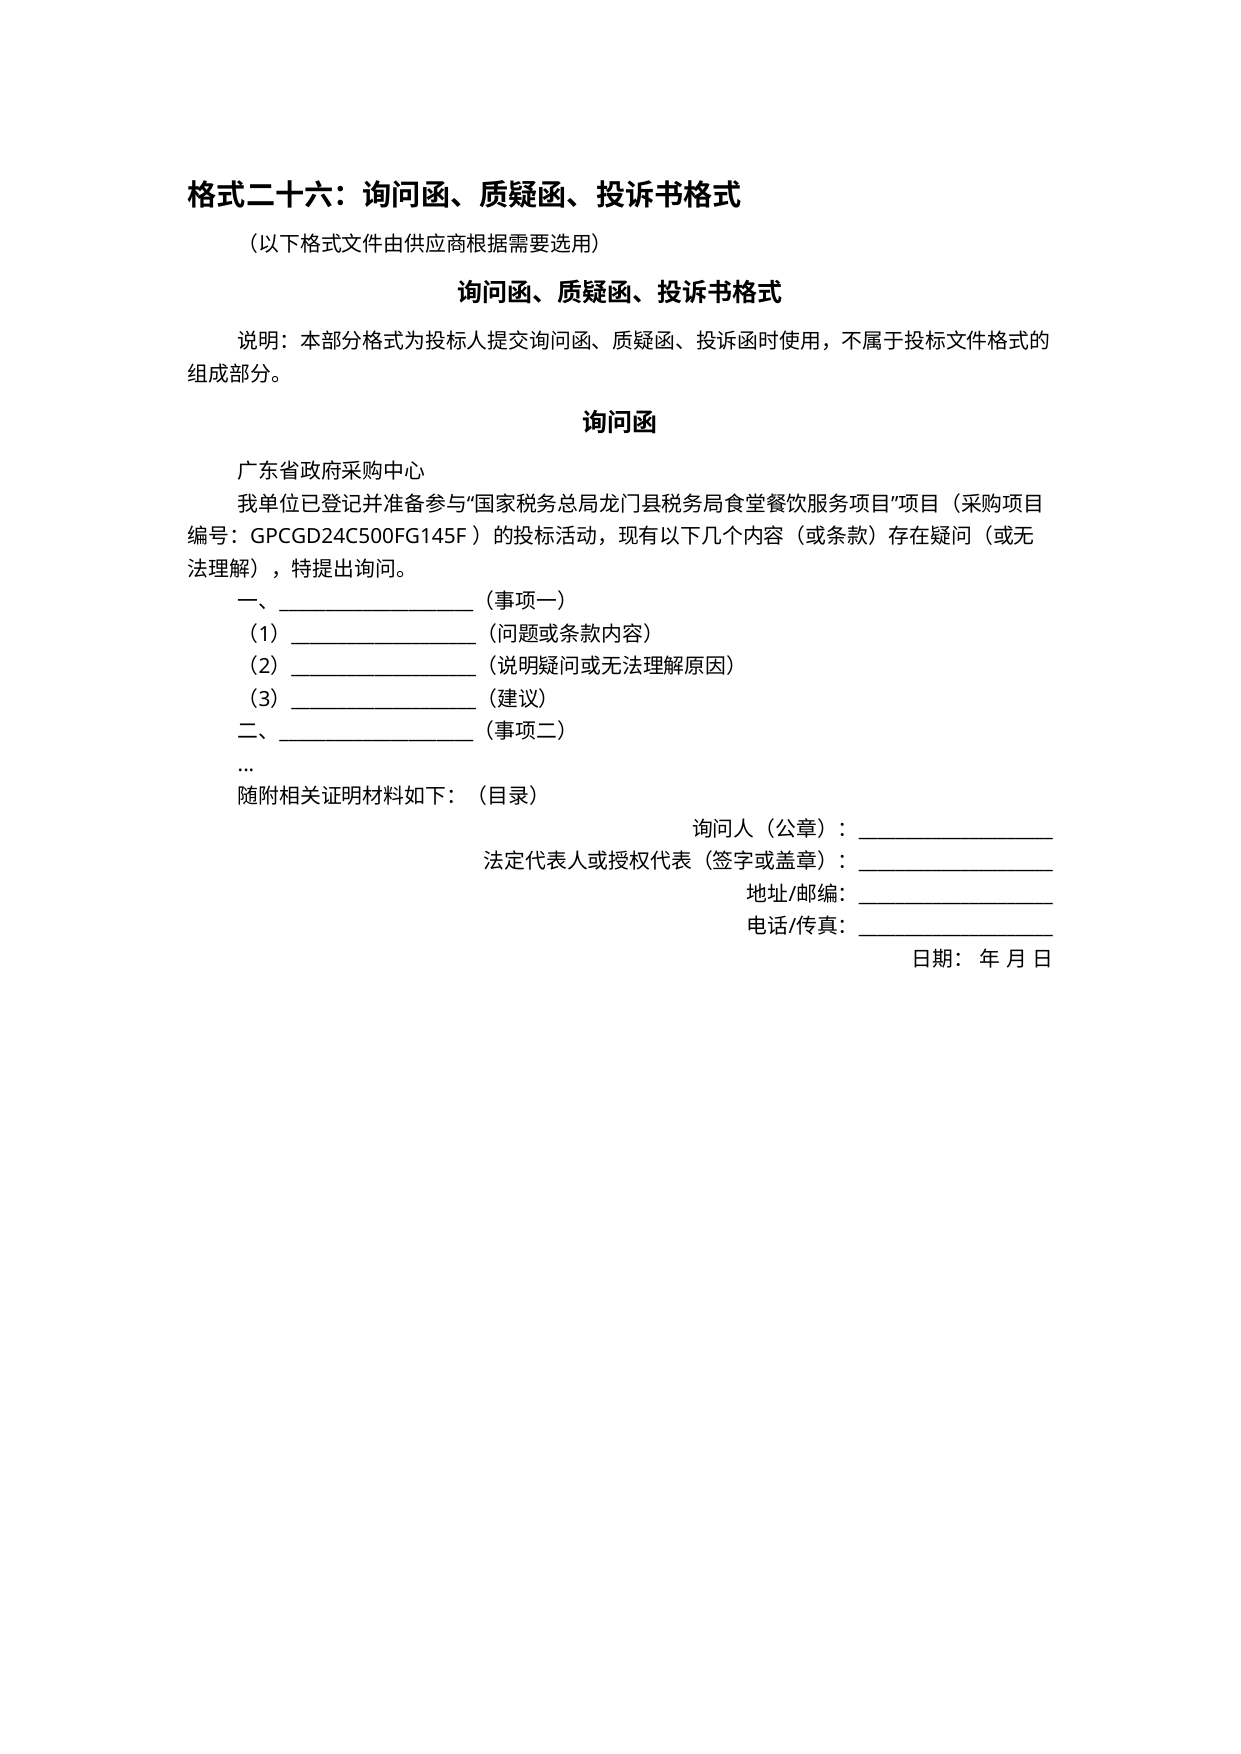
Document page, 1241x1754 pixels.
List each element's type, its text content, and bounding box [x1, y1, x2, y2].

text 日期： 年 月 日 [187, 942, 1053, 974]
text 随附相关证明材料如下：（目录） [187, 779, 1053, 812]
text ... [187, 747, 1053, 779]
text 询问人（公章）：_____________________ [187, 812, 1053, 844]
text 格式二十六：询问函、质疑函、投诉书格式 [187, 162, 1053, 227]
text 地址/邮编：_____________________ [187, 877, 1053, 909]
text 一、_____________________（事项一） [187, 584, 1053, 617]
text 我单位已登记并准备参与“国家税务总局龙门县税务局食堂餐饮服务项目”项目（采购项目编号：GPCGD24C500FG145F ）的投标活动，现有以下几个内容（或条款）存在疑问（或无法理解），特提出询问。 [187, 487, 1053, 584]
text （3）____________________（建议） [187, 682, 1053, 714]
text 询问函 [187, 389, 1053, 454]
text 电话/传真：_____________________ [187, 909, 1053, 942]
text 说明：本部分格式为投标人提交询问函、质疑函、投诉函时使用，不属于投标文件格式的组成部分。 [187, 324, 1053, 389]
text （以下格式文件由供应商根据需要选用） [187, 227, 1053, 259]
text （1）____________________（问题或条款内容） [187, 617, 1053, 649]
text 法定代表人或授权代表（签字或盖章）：_____________________ [187, 844, 1053, 877]
text 广东省政府采购中心 [187, 454, 1053, 487]
text 二、_____________________（事项二） [187, 714, 1053, 747]
text （2）____________________（说明疑问或无法理解原因） [187, 649, 1053, 682]
text 询问函、质疑函、投诉书格式 [187, 259, 1053, 324]
